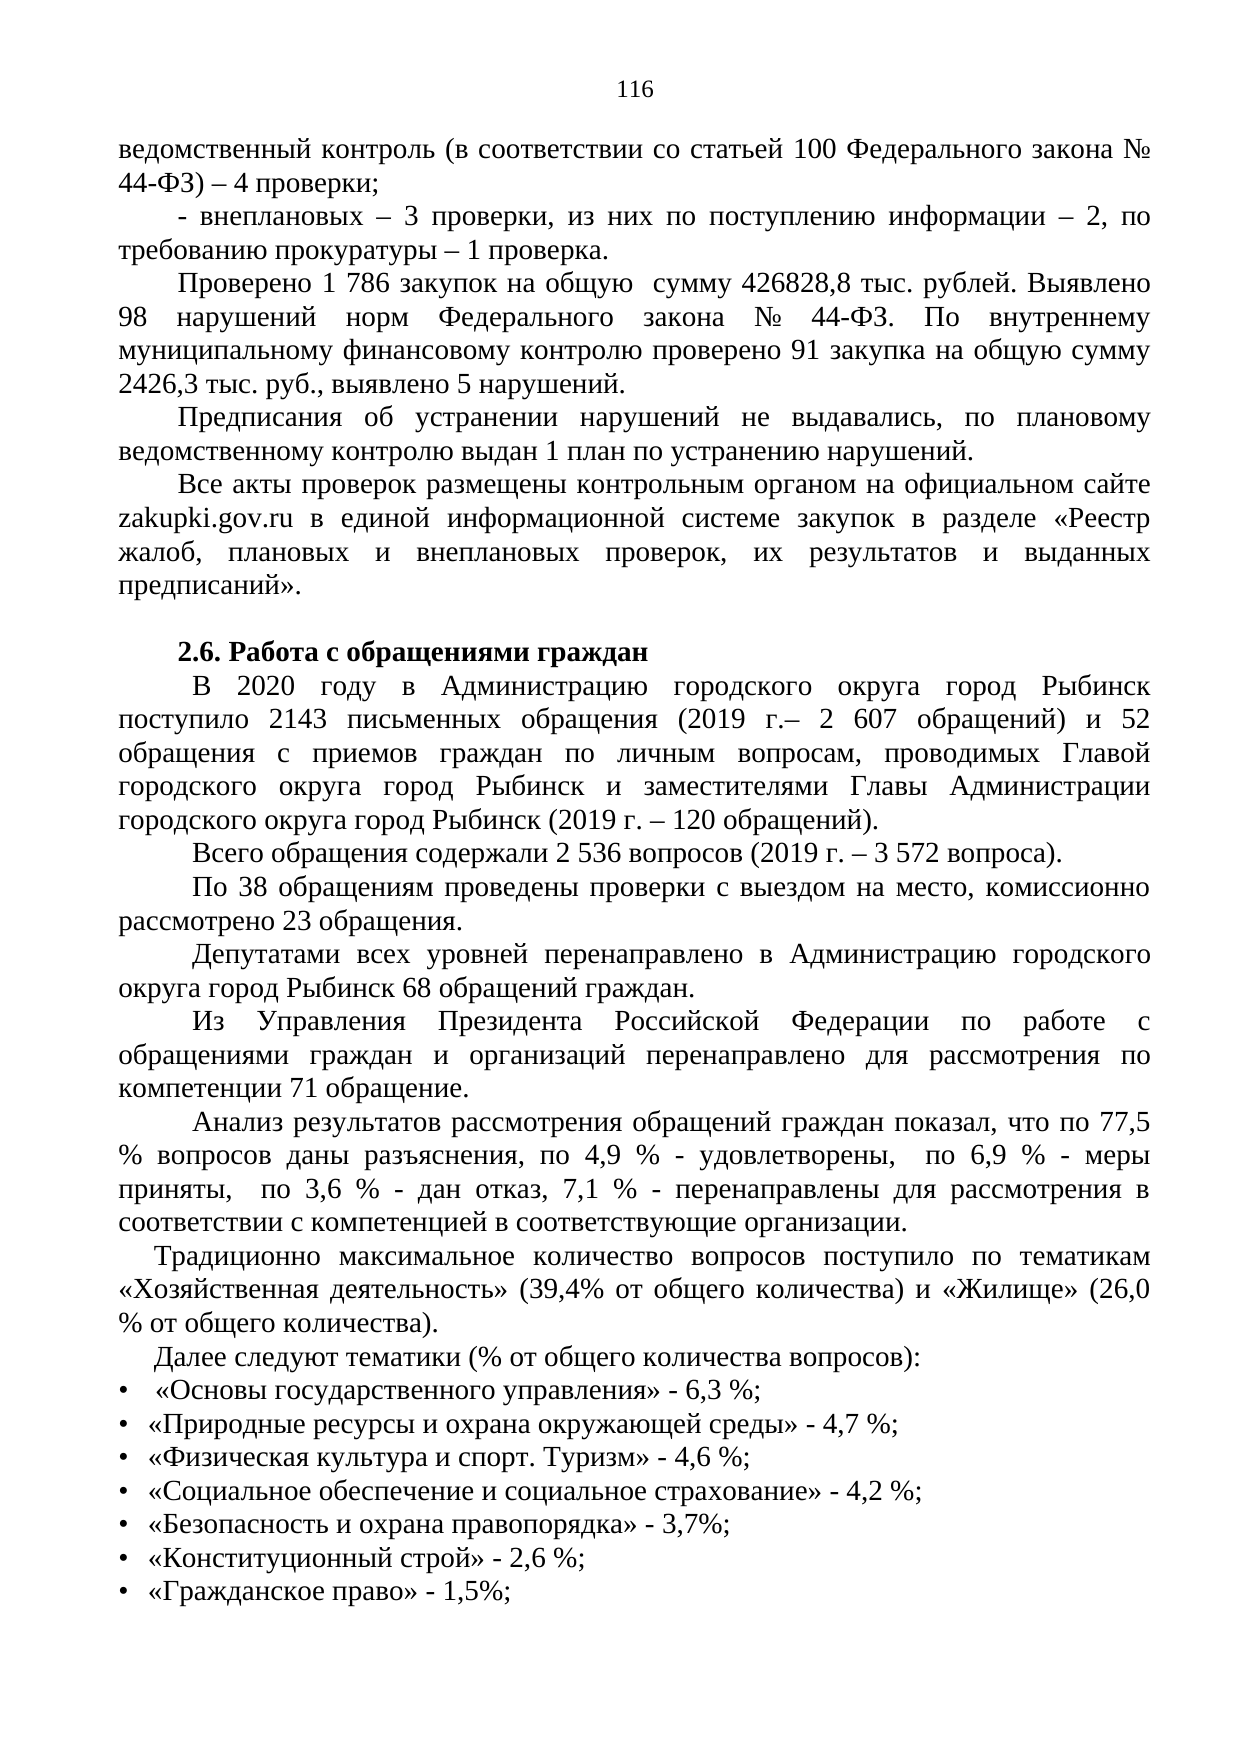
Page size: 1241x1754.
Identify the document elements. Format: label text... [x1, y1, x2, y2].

text - внеплановых – 3 проверки, из них по поступлению информации – 2, по требованию прокуратуры – 1 проверка. [118, 198, 1152, 265]
text Далее следуют тематики (% от общего количества вопросов): [118, 1339, 1152, 1372]
list «Основы государственного управления» - 6,3 %; [118, 1372, 1152, 1406]
list «Социальное обеспечение и социальное страхование» - 4,2 %; [118, 1473, 1152, 1506]
text Анализ результатов рассмотрения обращений граждан показал, что по 77,5 % вопросов даны разъяснения, по 4,9 % - удовлетворены, по 6,9 % - меры приняты, по 3,6 % - дан отказ, 7,1 % - перенаправлены для рассмотрения в соответствии с компетенцией в соответствующие организации. [118, 1104, 1152, 1238]
list «Физическая культура и спорт. Туризм» - 4,6 %; [118, 1439, 1152, 1473]
text Предписания об устранении нарушений не выдавались, по плановому ведомственному контролю выдан 1 план по устранению нарушений. [118, 399, 1152, 467]
text Депутатами всех уровней перенаправлено в Администрацию городского округа город Рыбинск 68 обращений граждан. [118, 936, 1152, 1003]
list «Конституционный строй» - 2,6 %; [118, 1540, 1152, 1573]
text 2.6. Работа с обращениями граждан [118, 634, 1152, 668]
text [118, 131, 1152, 198]
text Из Управления Президента Российской Федерации по работе с обращениями граждан и организаций перенаправлено для рассмотрения по компетенции 71 обращение. [118, 1003, 1152, 1104]
text Проверено 1 786 закупок на общую сумму 426828,8 тыс. рублей. Выявлено 98 нарушений норм Федерального закона № 44-ФЗ. По внутреннему муниципальному финансовому контролю проверено 91 закупка на общую сумму 2426,3 тыс. руб., выявлено 5 нарушений. [118, 265, 1152, 399]
text В 2020 году в Администрацию городского округа город Рыбинск поступило 2143 письменных обращения (2019 г.– 2 607 обращений) и 52 обращения с приемов граждан по личным вопросам, проводимых Главой городского округа город Рыбинск и заместителями Главы Администрации городского округа город Рыбинск (2019 г. – 120 обращений). [118, 668, 1152, 836]
text По 38 обращениям проведены проверки с выездом на место, комиссионно рассмотрено 23 обращения. [118, 869, 1152, 936]
list «Гражданское право» - 1,5%; [118, 1573, 1152, 1607]
text Традиционно максимальное количество вопросов поступило по тематикам «Хозяйственная деятельность» (39,4% от общего количества) и «Жилище» (26,0 % от общего количества). [118, 1238, 1152, 1339]
list «Природные ресурсы и охрана окружающей среды» - 4,7 %; [118, 1406, 1152, 1439]
text Всего обращения содержали 2 536 вопросов (2019 г. – 3 572 вопроса). [118, 836, 1152, 869]
list «Безопасность и охрана правопорядка» - 3,7%; [118, 1506, 1152, 1540]
text Все акты проверок размещены контрольным органом на официальном сайте zakupki.gov.ru в единой информационной системе закупок в разделе «Реестр жалоб, плановых и внеплановых проверок, их результатов и выданных предписаний». [118, 467, 1152, 601]
